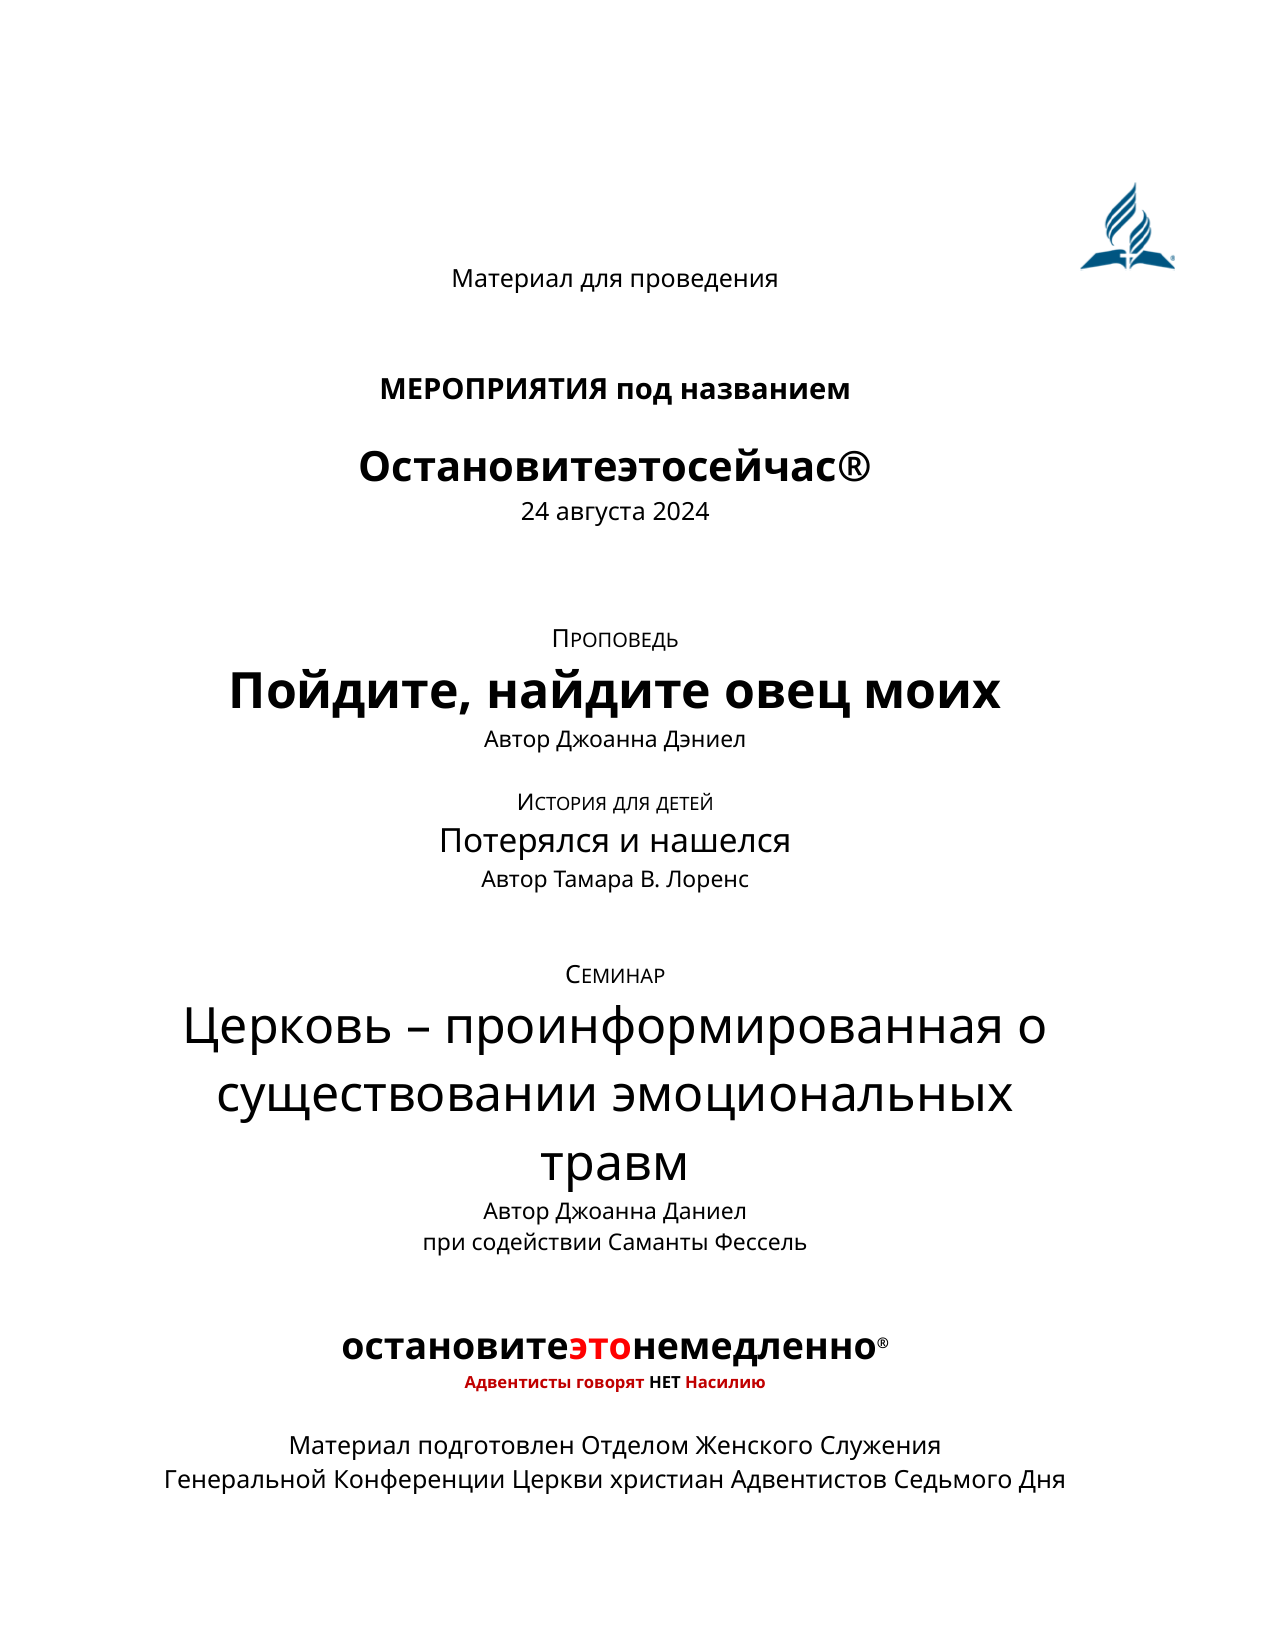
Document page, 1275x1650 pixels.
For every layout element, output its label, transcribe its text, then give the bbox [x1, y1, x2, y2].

text Автор Тамара В. Лоренс [150, 862, 1080, 894]
text Материал для проведения [150, 261, 1080, 295]
text Потерялся и нашелся [150, 817, 1080, 862]
text История для детей [150, 786, 1080, 817]
text Адвентисты говорят НЕТ Насилию [150, 1371, 1080, 1393]
text Пойдите, найдите овец моих [150, 655, 1080, 723]
text Материал подготовлен Отделом Женского Служения [150, 1427, 1080, 1462]
text Остановитеэтосейчас® [150, 437, 1080, 493]
text Семинар [150, 956, 1080, 990]
text Автор Джоанна Дэниел [150, 723, 1080, 754]
picture [1080, 182, 1175, 271]
text остановитеэтонемедленно® [150, 1320, 1080, 1371]
text Автор Джоанна Даниел [150, 1195, 1080, 1226]
text МЕРОПРИЯТИЯ под названием [150, 368, 1080, 408]
text Генеральной Конференции Церкви христиан Адвентистов Седьмого Дня [150, 1462, 1080, 1496]
text Проповедь [150, 621, 1080, 655]
text Церковь – проинформированная о существовании эмоциональных травм [150, 990, 1080, 1195]
text 24 августа 2024 [150, 493, 1080, 527]
text при содействии Саманты Фессель [150, 1226, 1080, 1257]
